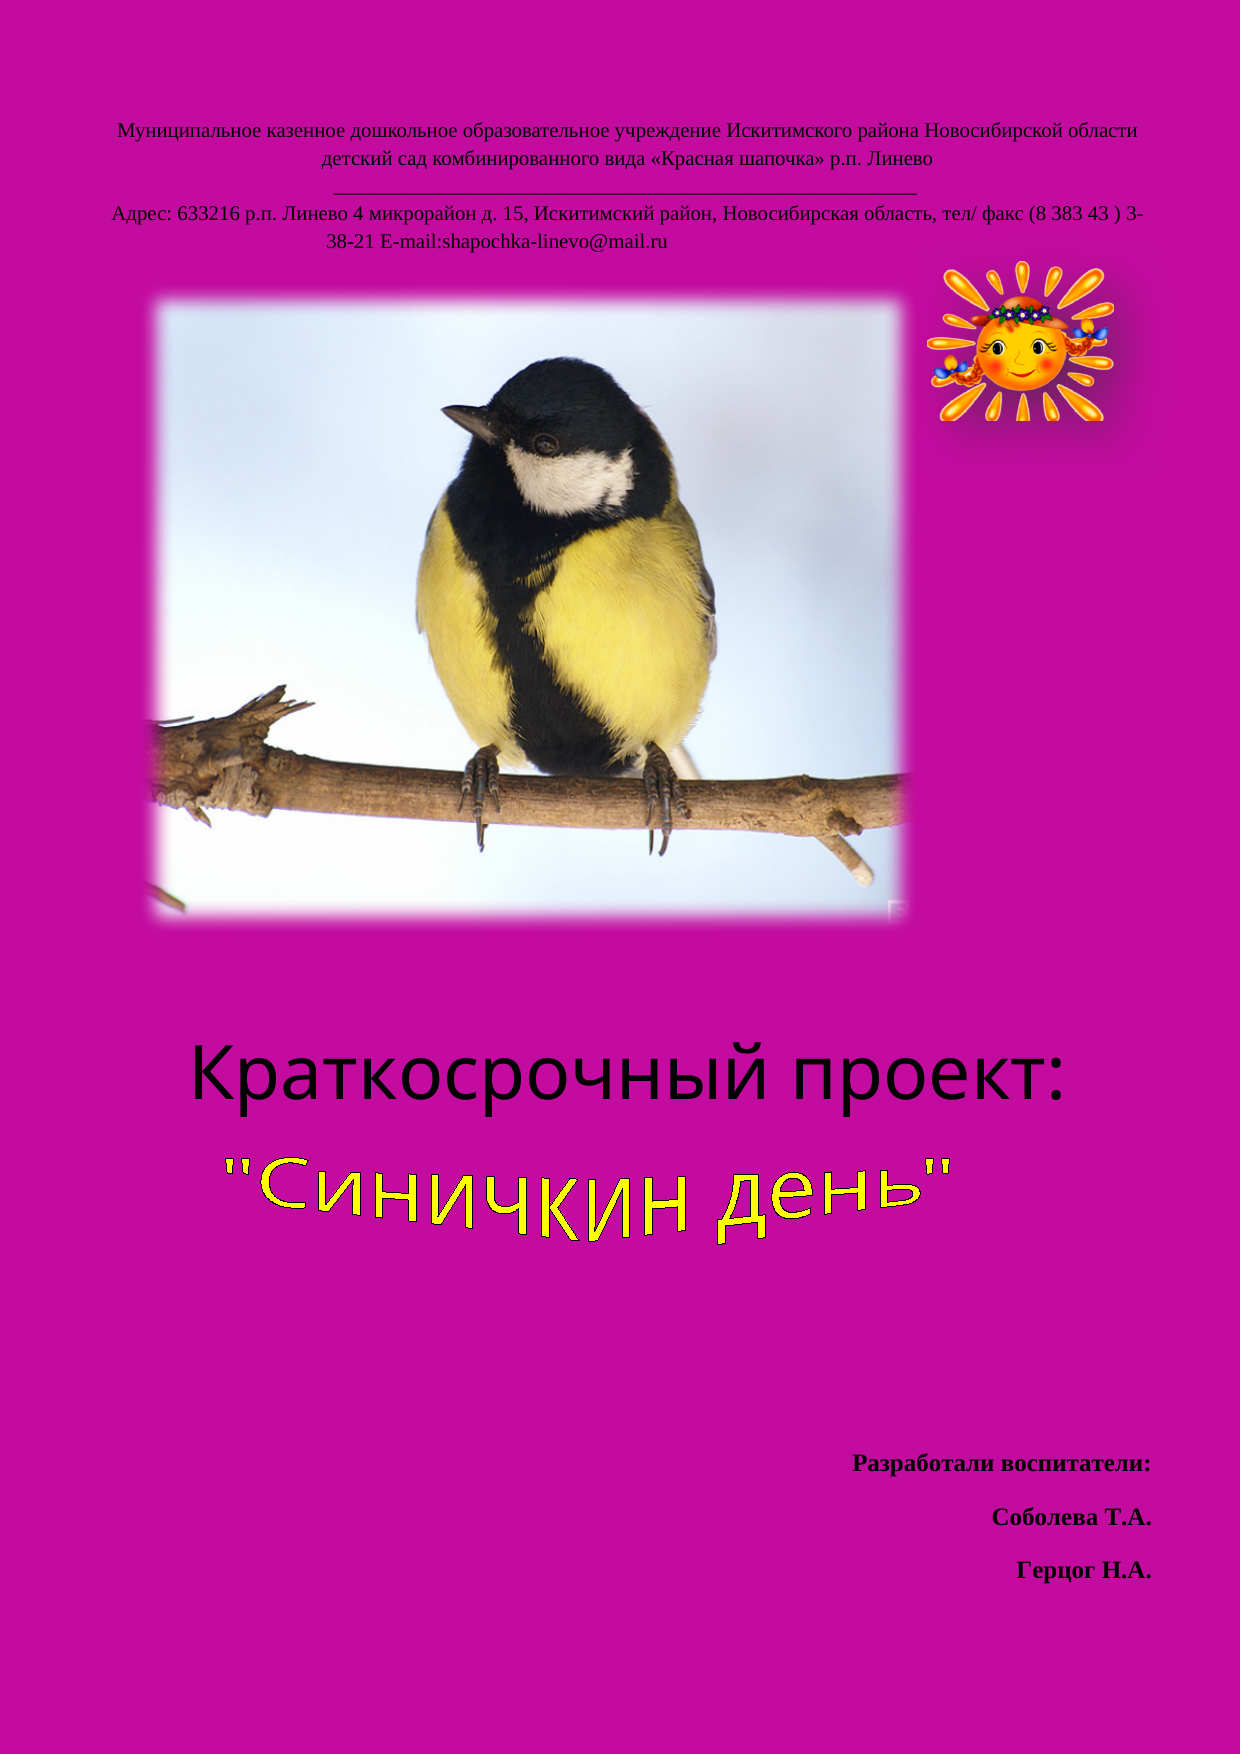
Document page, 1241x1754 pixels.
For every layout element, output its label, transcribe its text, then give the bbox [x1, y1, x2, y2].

text Муниципальное казенное дошкольное образовательное учреждение Искитимского района Новосибирской области детский сад комбинированного вида «Красная шапочка» р.п. Линево ________________________________________________________ Адрес: 633216 р.п. Линево 4 микрорайон д. 15, Искитимский район, Новосибирская область, тел/ факс (8 383 43 ) 3-38-21 Е-mail:shapochka-linevo@mail.ru [103, 118, 1152, 253]
text Герцог Н.А. [103, 1556, 1152, 1584]
text Краткосрочный проект: [103, 1019, 1152, 1121]
text Разработали воспитатели: [103, 1448, 1152, 1477]
picture [927, 261, 1114, 421]
text Соболева Т.А. [103, 1502, 1152, 1531]
picture [167, 311, 890, 906]
